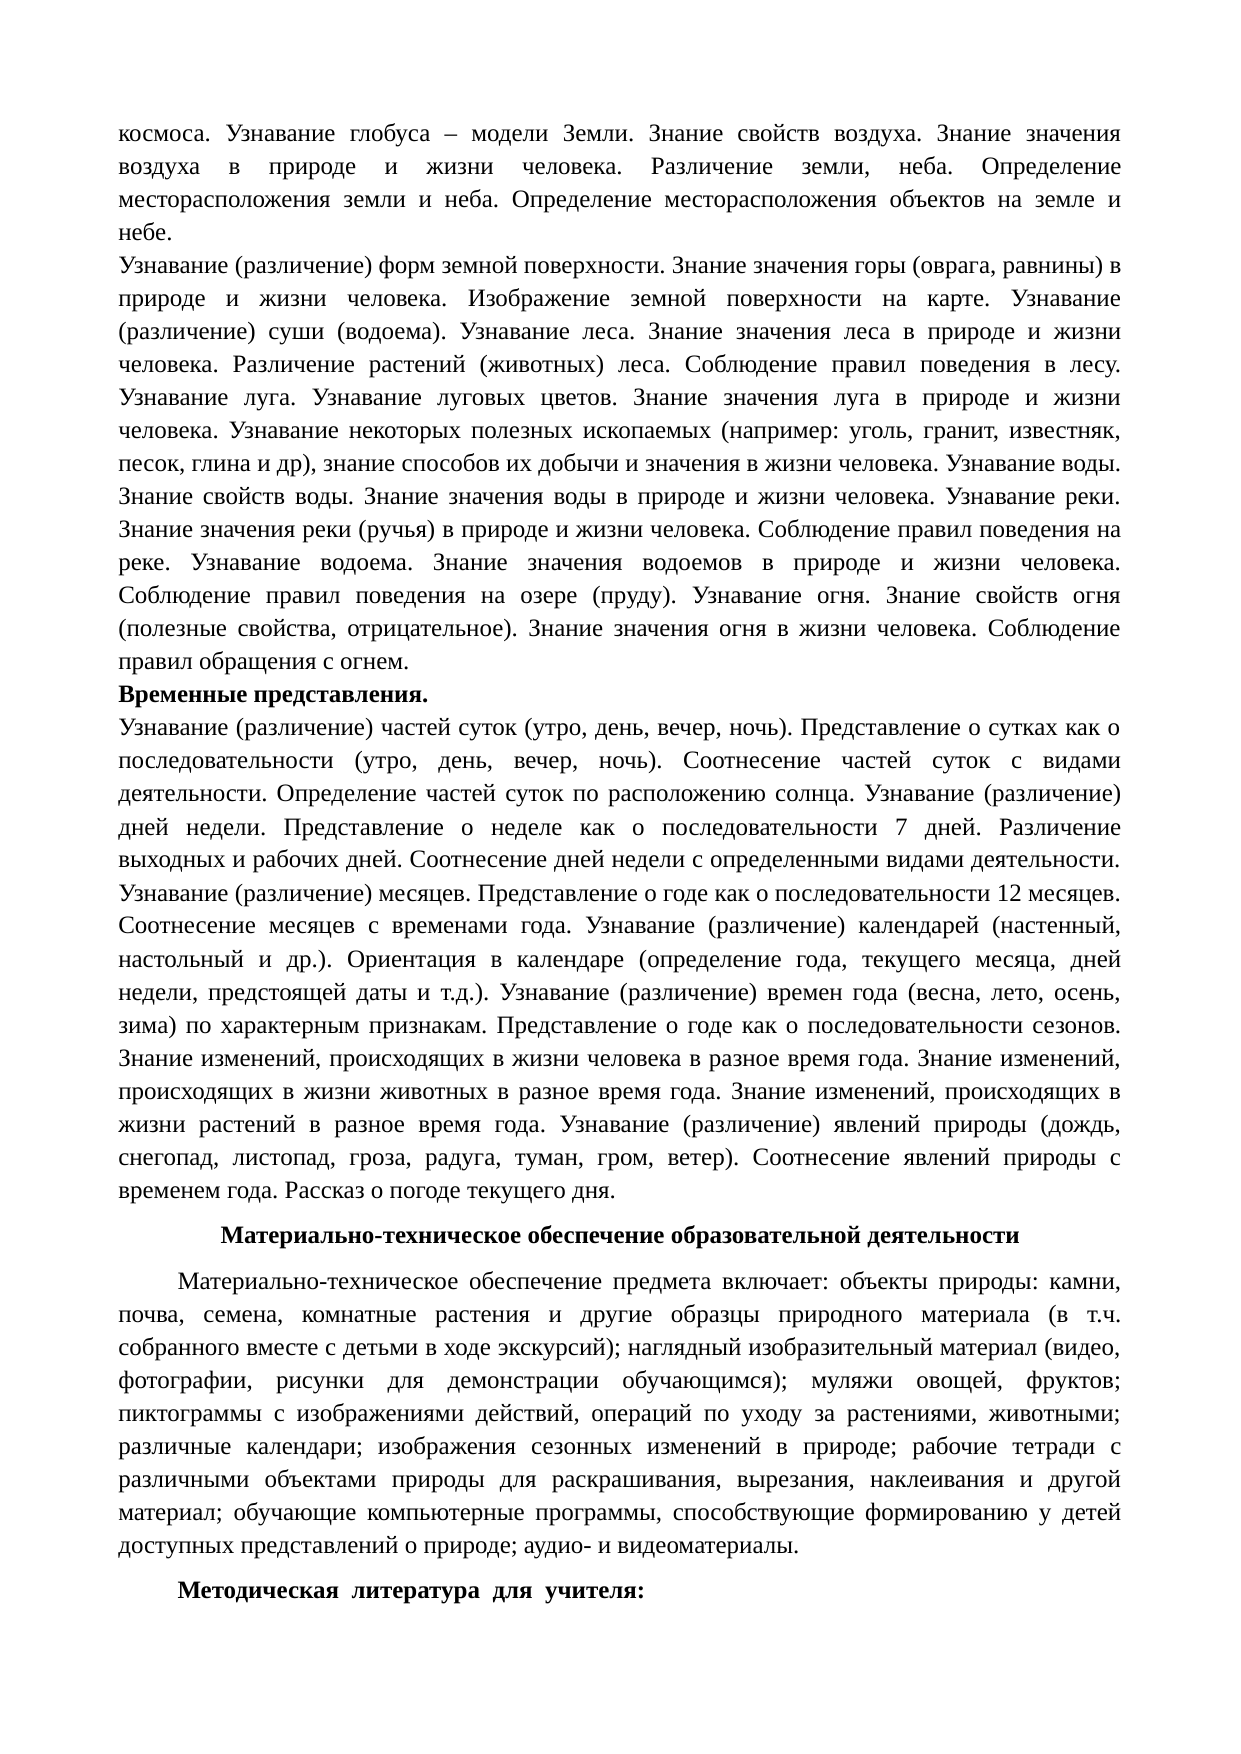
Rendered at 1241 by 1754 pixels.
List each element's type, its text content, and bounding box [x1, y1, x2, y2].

list Методическая литература для учителя: [118, 1576, 1122, 1604]
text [118, 118, 1122, 246]
text Узнавание (различение) форм земной поверхности. Знание значения горы (оврага, равнины) в природе и жизни человека. Изображение земной поверхности на карте. Узнавание (различение) суши (водоема). Узнавание леса. Знание значения леса в природе и жизни человека. Различение растений (животных) леса. Соблюдение правил поведения в лесу. Узнавание луга. Узнавание луговых цветов. Знание значения луга в природе и жизни человека. Узнавание некоторых полезных ископаемых (например: уголь, гранит, известняк, песок, глина и др), знание способов их добычи и значения в жизни человека. Узнавание воды. Знание свойств воды. Знание значения воды в природе и жизни человека. Узнавание реки. Знание значения реки (ручья) в природе и жизни человека. Соблюдение правил поведения на реке. Узнавание водоема. Знание значения водоемов в природе и жизни человека. Соблюдение правил поведения на озере (пруду). Узнавание огня. Знание свойств огня (полезные свойства, отрицательное). Знание значения огня в жизни человека. Соблюдение правил обращения с огнем. [118, 250, 1122, 675]
text Узнавание (различение) частей суток (утро, день, вечер, ночь). Представление о сутках как о последовательности (утро, день, вечер, ночь). Соотнесение частей суток с видами деятельности. Определение частей суток по расположению солнца. Узнавание (различение) дней недели. Представление о неделе как о последовательности 7 дней. Различение выходных и рабочих дней. Соотнесение дней недели с определенными видами деятельности. Узнавание (различение) месяцев. Представление о годе как о последовательности 12 месяцев. Соотнесение месяцев с временами года. Узнавание (различение) календарей (настенный, настольный и др.). Ориентация в календаре (определение года, текущего месяца, дней недели, предстоящей даты и т.д.). Узнавание (различение) времен года (весна, лето, осень, зима) по характерным признакам. Представление о годе как о последовательности сезонов. Знание изменений, происходящих в жизни человека в разное время года. Знание изменений, происходящих в жизни животных в разное время года. Знание изменений, происходящих в жизни растений в разное время года. Узнавание (различение) явлений природы (дождь, снегопад, листопад, гроза, радуга, туман, гром, ветер). Соотнесение явлений природы с временем года. Рассказ о погоде текущего дня. [118, 712, 1122, 1203]
list Материально-техническое обеспечение предмета включает: объекты природы: камни, почва, семена, комнатные растения и другие образцы природного материала (в т.ч. собранного вместе с детьми в ходе экскурсий); наглядный изобразительный материал (видео, фотографии, рисунки для демонстрации обучающимся); муляжи овощей, фруктов; пиктограммы с изображениями действий, операций по уходу за растениями, животными; различные календари; изображения сезонных изменений в природе; рабочие тетради с различными объектами природы для раскрашивания, вырезания, наклеивания и другой материал; обучающие компьютерные программы, способствующие формированию у детей доступных представлений о природе; аудио- и видеоматериалы. [118, 1266, 1122, 1559]
text Временные представления. [118, 679, 1122, 708]
text Материально-техническое обеспечение образовательной деятельности [118, 1220, 1122, 1249]
